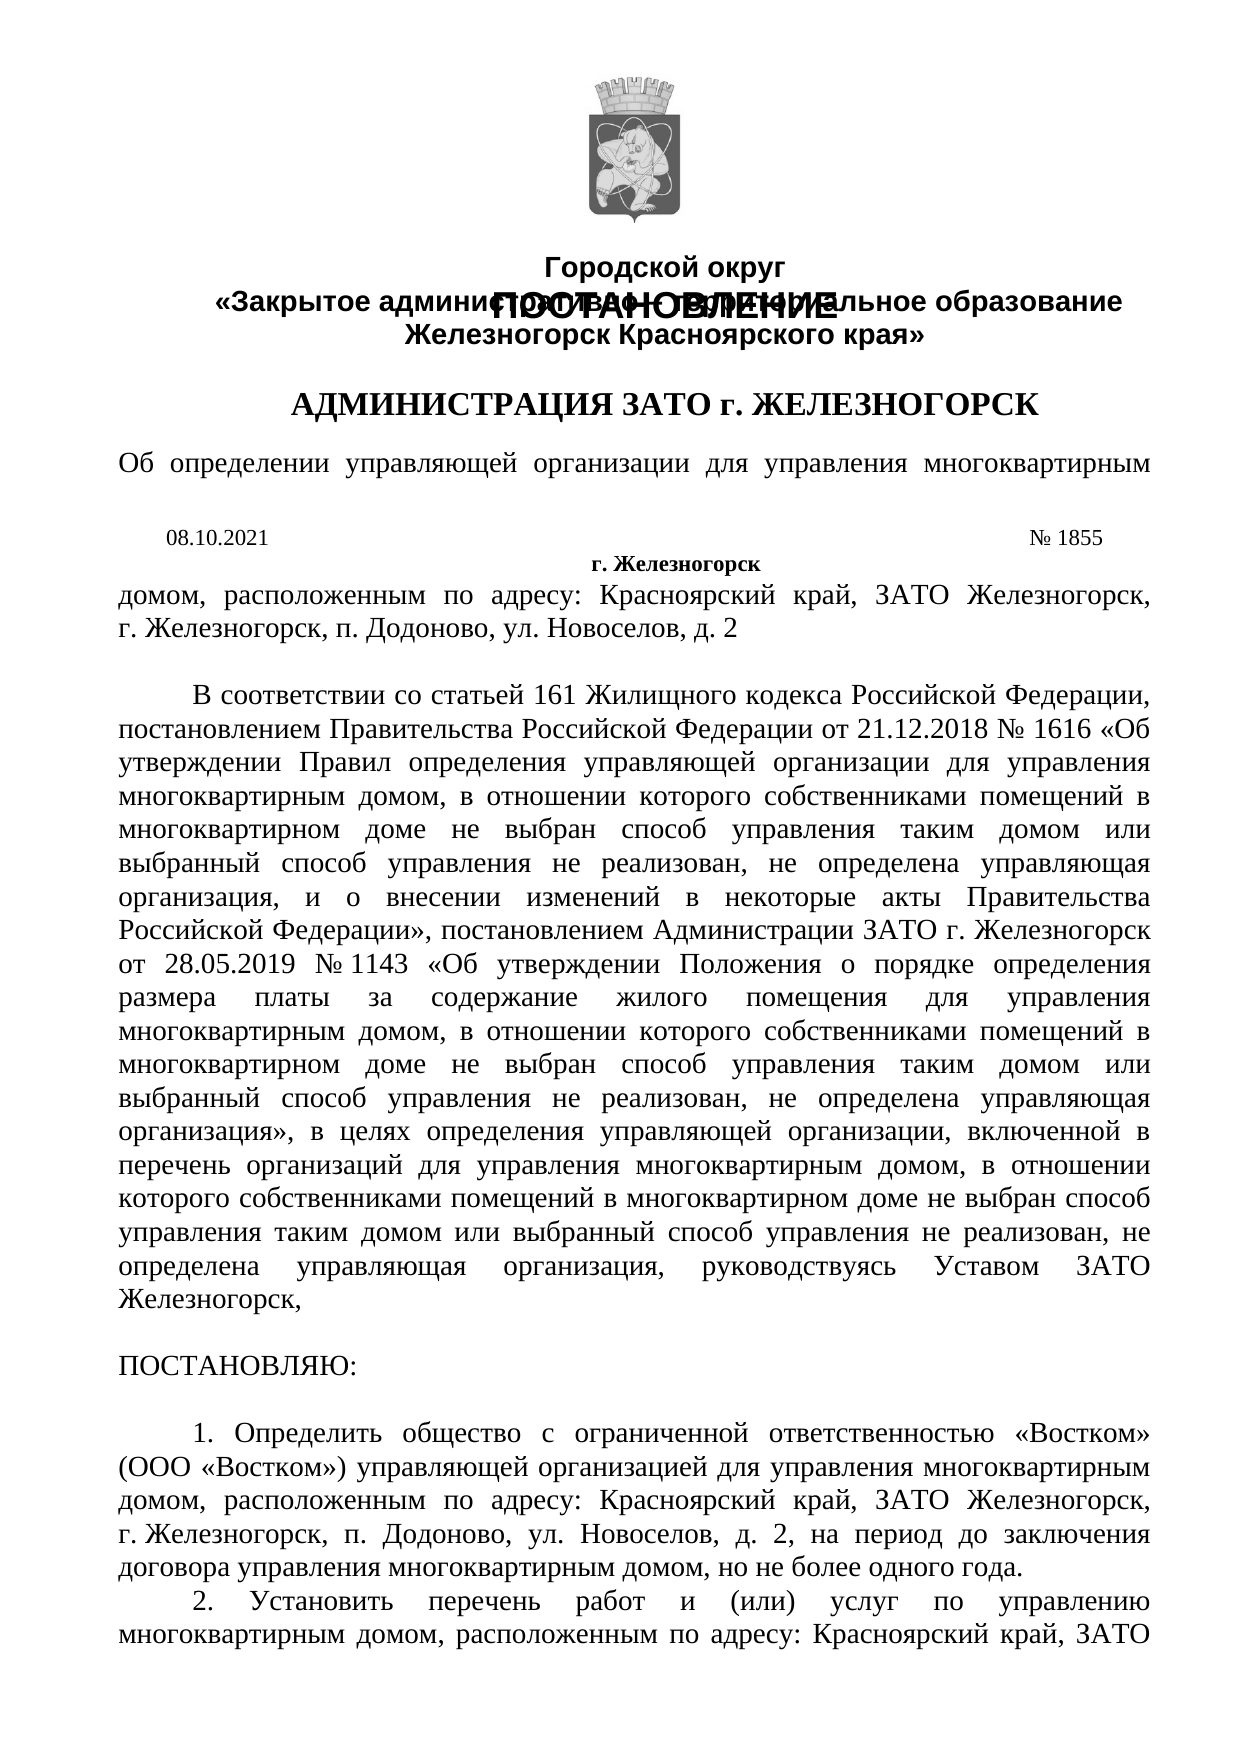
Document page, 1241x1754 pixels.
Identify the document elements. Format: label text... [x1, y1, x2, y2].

subtitle АДМИНИСТРАЦИЯ ЗАТО г. ЖЕЛЕЗНОГОРСК [149, 384, 1180, 422]
text ПОСТАНОВЛЕНИЕ [149, 283, 1180, 327]
title Об определении управляющей организации для управления многоквартирным домом, расположенным по адресу: Красноярский край, ЗАТО Железногорск, г. Железногорск, п. Додоново, ул. Новоселов, д. 2 [118, 290, 1152, 644]
text г. Железногорск [166, 551, 1186, 577]
text Городской округ [149, 250, 1180, 283]
text «Закрытое административно – территориальное образование Железногорск Красноярского края» [149, 327, 1180, 351]
title 1. Определить общество с ограниченной ответственностью «Востком» (ООО «Востком») управляющей организацией для управления многоквартирным домом, расположенным по адресу: Красноярский край, ЗАТО Железногорск, г. Железногорск, п. Додоново, ул. Новоселов, д. 2, на период до заключения договора управления многоквартирным домом, но не более одного года. [118, 1415, 1152, 1583]
text 08.10.2021 № 1855 [166, 524, 1186, 551]
title ПОСТАНОВЛЯЮ: [118, 1348, 1152, 1382]
text В соответствии со статьей 161 Жилищного кодекса Российской Федерации, постановлением Правительства Российской Федерации от 21.12.2018 № 1616 «Об утверждении Правил определения управляющей организации для управления многоквартирным домом, в отношении которого собственниками помещений в многоквартирном доме не выбран способ управления таким домом или выбранный способ управления не реализован, не определена управляющая организация, и о внесении изменений в некоторые акты Правительства Российской Федерации», постановлением Администрации ЗАТО г. Железногорск от 28.05.2019 № 1143 «Об утверждении Положения о порядке определения размера платы за содержание жилого помещения для управления многоквартирным домом, в отношении которого собственниками помещений в многоквартирном доме не выбран способ управления таким домом или выбранный способ управления не реализован, не определена управляющая организация», в целях определения управляющей организации, включенной в перечень организаций для управления многоквартирным домом, в отношении которого собственниками помещений в многоквартирном доме не выбран способ управления таким домом или выбранный способ управления не реализован, не определена управляющая организация, руководствуясь Уставом ЗАТО Железногорск, [118, 677, 1152, 1315]
